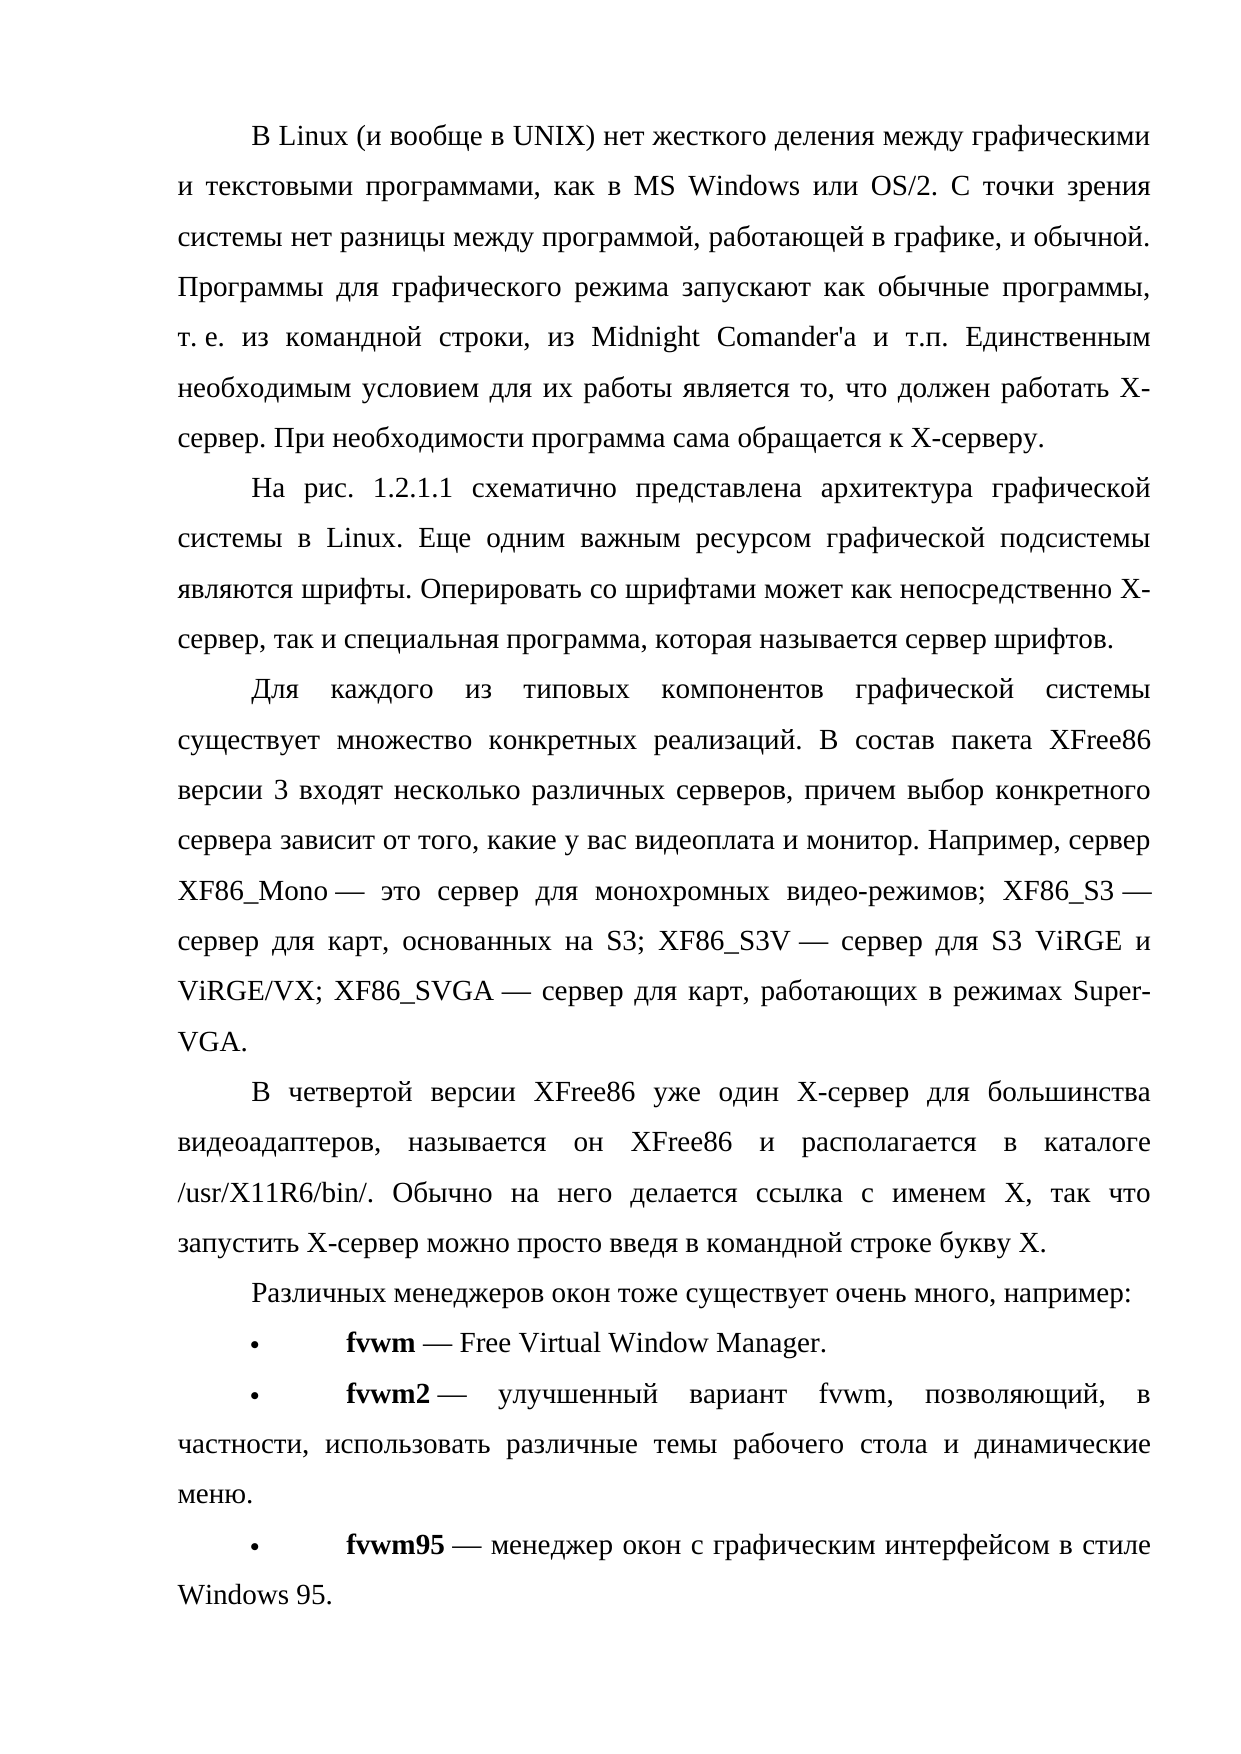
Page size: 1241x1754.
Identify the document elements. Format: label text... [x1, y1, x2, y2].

text В четвертой версии XFree86 уже один X-сервер для большинства видеоадаптеров, называется он XFree86 и располагается в каталоге /usr/X11R6/bin/. Обычно на него делается ссылка с именем X, так что запустить X-сервер можно просто введя в командной строке букву X. [177, 1074, 1152, 1258]
list fvwm95 — менеджер окон с графическим интерфейсом в стиле Windows 95. [177, 1527, 1152, 1611]
text В Linux (и вообще в UNIX) нет жесткого деления между графическими и текстовыми программами, как в MS Windows или OS/2. С точки зрения системы нет разницы между программой, работающей в графике, и обычной. Программы для графического режима запускают как обычные программы, т. е. из командной строки, из Midnight Comander'а и т.п. Единственным необходимым условием для их работы является то, что должен работать X-сервер. При необходимости программа сама обращается к X-серверу. [177, 118, 1152, 453]
text Для каждого из типовых компонентов графической системы существует множество конкретных реализаций. В состав пакета XFree86 версии 3 входят несколько различных серверов, причем выбор конкретного сервера зависит от того, какие у вас видеоплата и монитор. Например, сервер XF86_Mono — это сервер для монохромных видео-режимов; XF86_S3 — сервер для карт, основанных на S3; XF86_S3V — сервер для S3 ViRGE и ViRGE/VX; XF86_SVGA — сервер для карт, работающих в режимах Super-VGA. [177, 672, 1152, 1057]
text На рис. 1.2.1.1 схематично представлена архитектура графической системы в Linux. Еще одним важным ресурсом графической подсистемы являются шрифты. Оперировать со шрифтами может как непосредственно X-сервер, так и специальная программа, которая называется сервер шрифтов. [177, 470, 1152, 655]
text Различных менеджеров окон тоже существует очень много, например: [177, 1275, 1152, 1309]
list fvwm — Free Virtual Window Manager. [177, 1326, 1152, 1359]
list fvwm2 — улучшенный вариант fvwm, позволяющий, в частности, использовать различные темы рабочего стола и динамические меню. [177, 1376, 1152, 1510]
